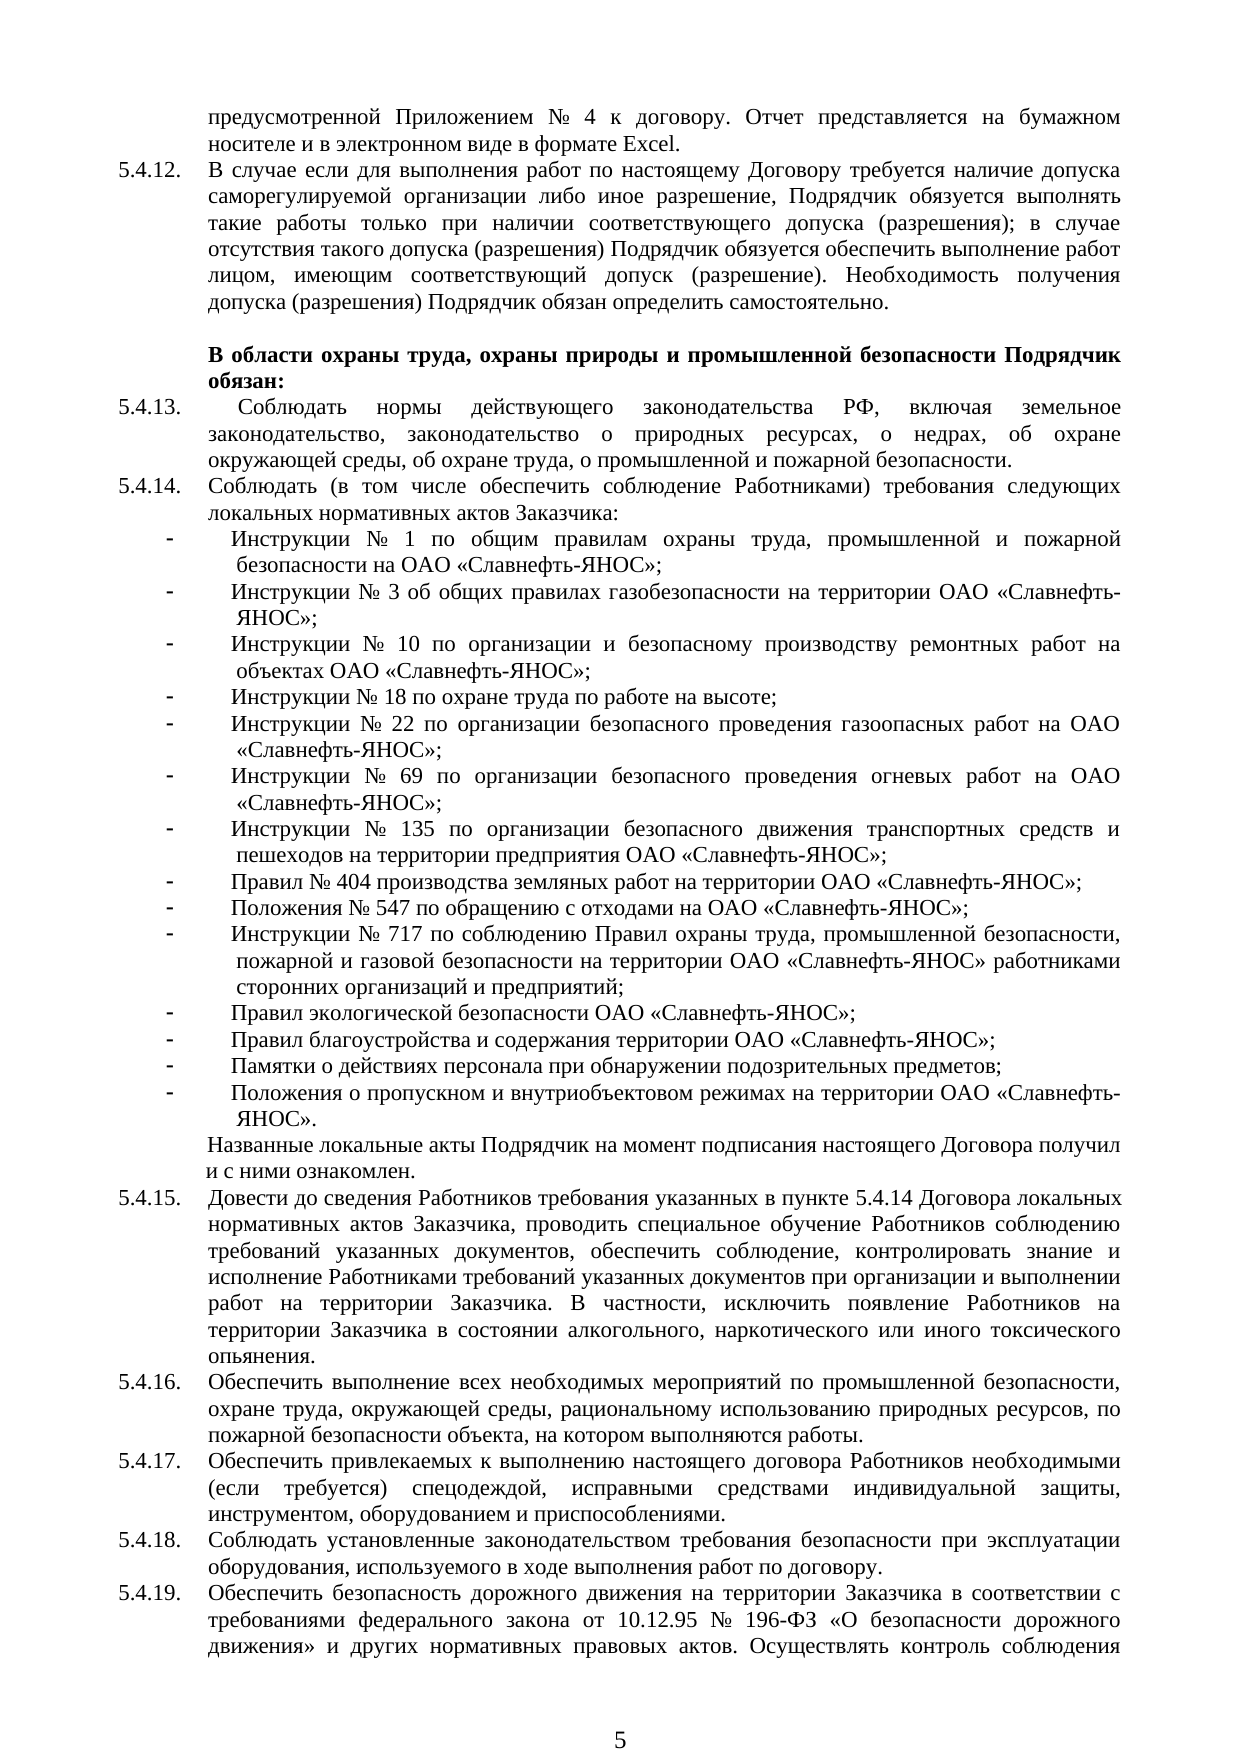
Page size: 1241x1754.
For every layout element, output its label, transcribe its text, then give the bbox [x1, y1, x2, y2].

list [118, 1579, 1122, 1658]
list В случае если для выполнения работ по настоящему Договору требуется наличие допуска саморегулируемой организации либо иное разрешение, Подрядчик обязуется выполнять такие работы только при наличии соответствующего допуска (разрешения); в случае отсутствия такого допуска (разрешения) Подрядчик обязуется обеспечить выполнение работ лицом, имеющим соответствующий допуск (разрешение). Необходимость получения допуска (разрешения) Подрядчик обязан определить самостоятельно. [118, 156, 1122, 314]
list Памятки о действиях персонала при обнаружении подозрительных предметов; [166, 1052, 1122, 1078]
list Положения о пропускном и внутриобъектовом режимах на территории ОАО «Славнефть-ЯНОС». [166, 1078, 1122, 1131]
list Довести до сведения Работников требования указанных в пункте 5.4.14 Договора локальных нормативных актов Заказчика, проводить специальное обучение Работников соблюдению требований указанных документов, обеспечить соблюдение, контролировать знание и исполнение Работниками требований указанных документов при организации и выполнении работ на территории Заказчика. В частности, исключить появление Работников на территории Заказчика в состоянии алкогольного, наркотического или иного токсического опьянения. [118, 1184, 1122, 1368]
list Инструкции № 3 об общих правилах газобезопасности на территории ОАО «Славнефть-ЯНОС»; [166, 578, 1122, 631]
list Правил благоустройства и содержания территории ОАО «Славнефть-ЯНОС»; [166, 1026, 1122, 1052]
list Соблюдать нормы действующего законодательства РФ, включая земельное законодательство, законодательство о природных ресурсах, о недрах, об охране окружающей среды, об охране труда, о промышленной и пожарной безопасности. [118, 393, 1122, 472]
text Названные локальные акты Подрядчик на момент подписания настоящего Договора получил и с ними ознакомлен. [206, 1131, 1122, 1184]
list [118, 103, 1122, 156]
list Правил экологической безопасности ОАО «Славнефть-ЯНОС»; [166, 999, 1122, 1026]
list Инструкции № 717 по соблюдению Правил охраны труда, промышленной безопасности, пожарной и газовой безопасности на территории ОАО «Славнефть-ЯНОС» работниками сторонних организаций и предприятий; [166, 920, 1122, 999]
list Инструкции № 1 по общим правилам охраны труда, промышленной и пожарной безопасности на ОАО «Славнефть-ЯНОС»; [166, 525, 1122, 578]
list Правил № 404 производства земляных работ на территории ОАО «Славнефть-ЯНОС»; [166, 868, 1122, 894]
list Положения № 547 по обращению с отходами на ОАО «Славнефть-ЯНОС»; [166, 894, 1122, 920]
list Соблюдать (в том числе обеспечить соблюдение Работниками) требования следующих локальных нормативных актов Заказчика: [118, 472, 1122, 525]
list Обеспечить выполнение всех необходимых мероприятий по промышленной безопасности, охране труда, окружающей среды, рациональному использованию природных ресурсов, по пожарной безопасности объекта, на котором выполняются работы. [118, 1368, 1122, 1447]
list Инструкции № 135 по организации безопасного движения транспортных средств и пешеходов на территории предприятия ОАО «Славнефть-ЯНОС»; [166, 815, 1122, 868]
list Инструкции № 22 по организации безопасного проведения газоопасных работ на ОАО «Славнефть-ЯНОС»; [166, 709, 1122, 762]
list Обеспечить привлекаемых к выполнению настоящего договора Работников необходимыми (если требуется) спецодеждой, исправными средствами индивидуальной защиты, инструментом, оборудованием и приспособлениями. [118, 1447, 1122, 1527]
list Инструкции № 10 по организации и безопасному производству ремонтных работ на объектах ОАО «Славнефть-ЯНОС»; [166, 631, 1122, 683]
text В области охраны труда, охраны природы и промышленной безопасности Подрядчик обязан: [208, 341, 1122, 393]
list Соблюдать установленные законодательством требования безопасности при эксплуатации оборудования, используемого в ходе выполнения работ по договору. [118, 1527, 1122, 1579]
list Инструкции № 18 по охране труда по работе на высоте; [166, 683, 1122, 709]
list Инструкции № 69 по организации безопасного проведения огневых работ на ОАО «Славнефть-ЯНОС»; [166, 762, 1122, 815]
